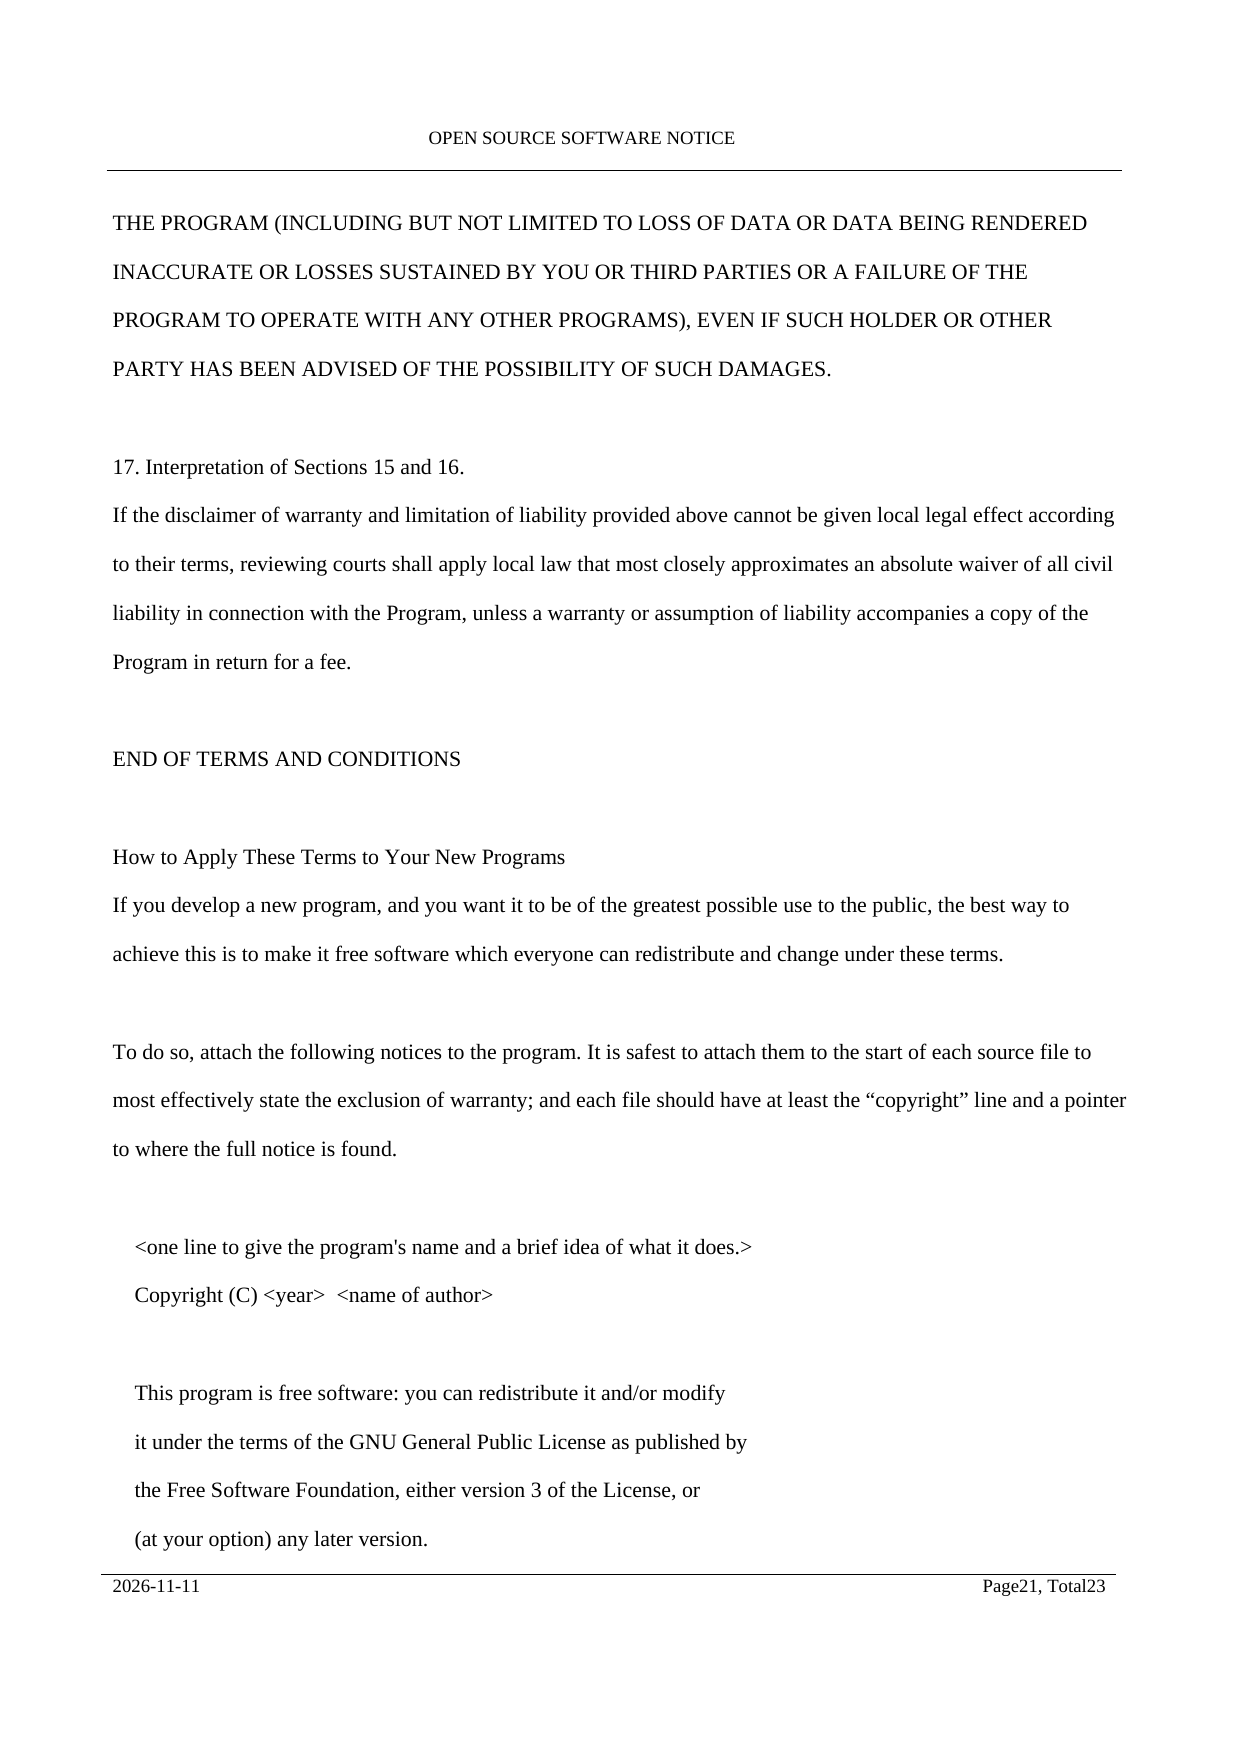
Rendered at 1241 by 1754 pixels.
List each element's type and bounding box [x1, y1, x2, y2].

text [112, 206, 1128, 1555]
